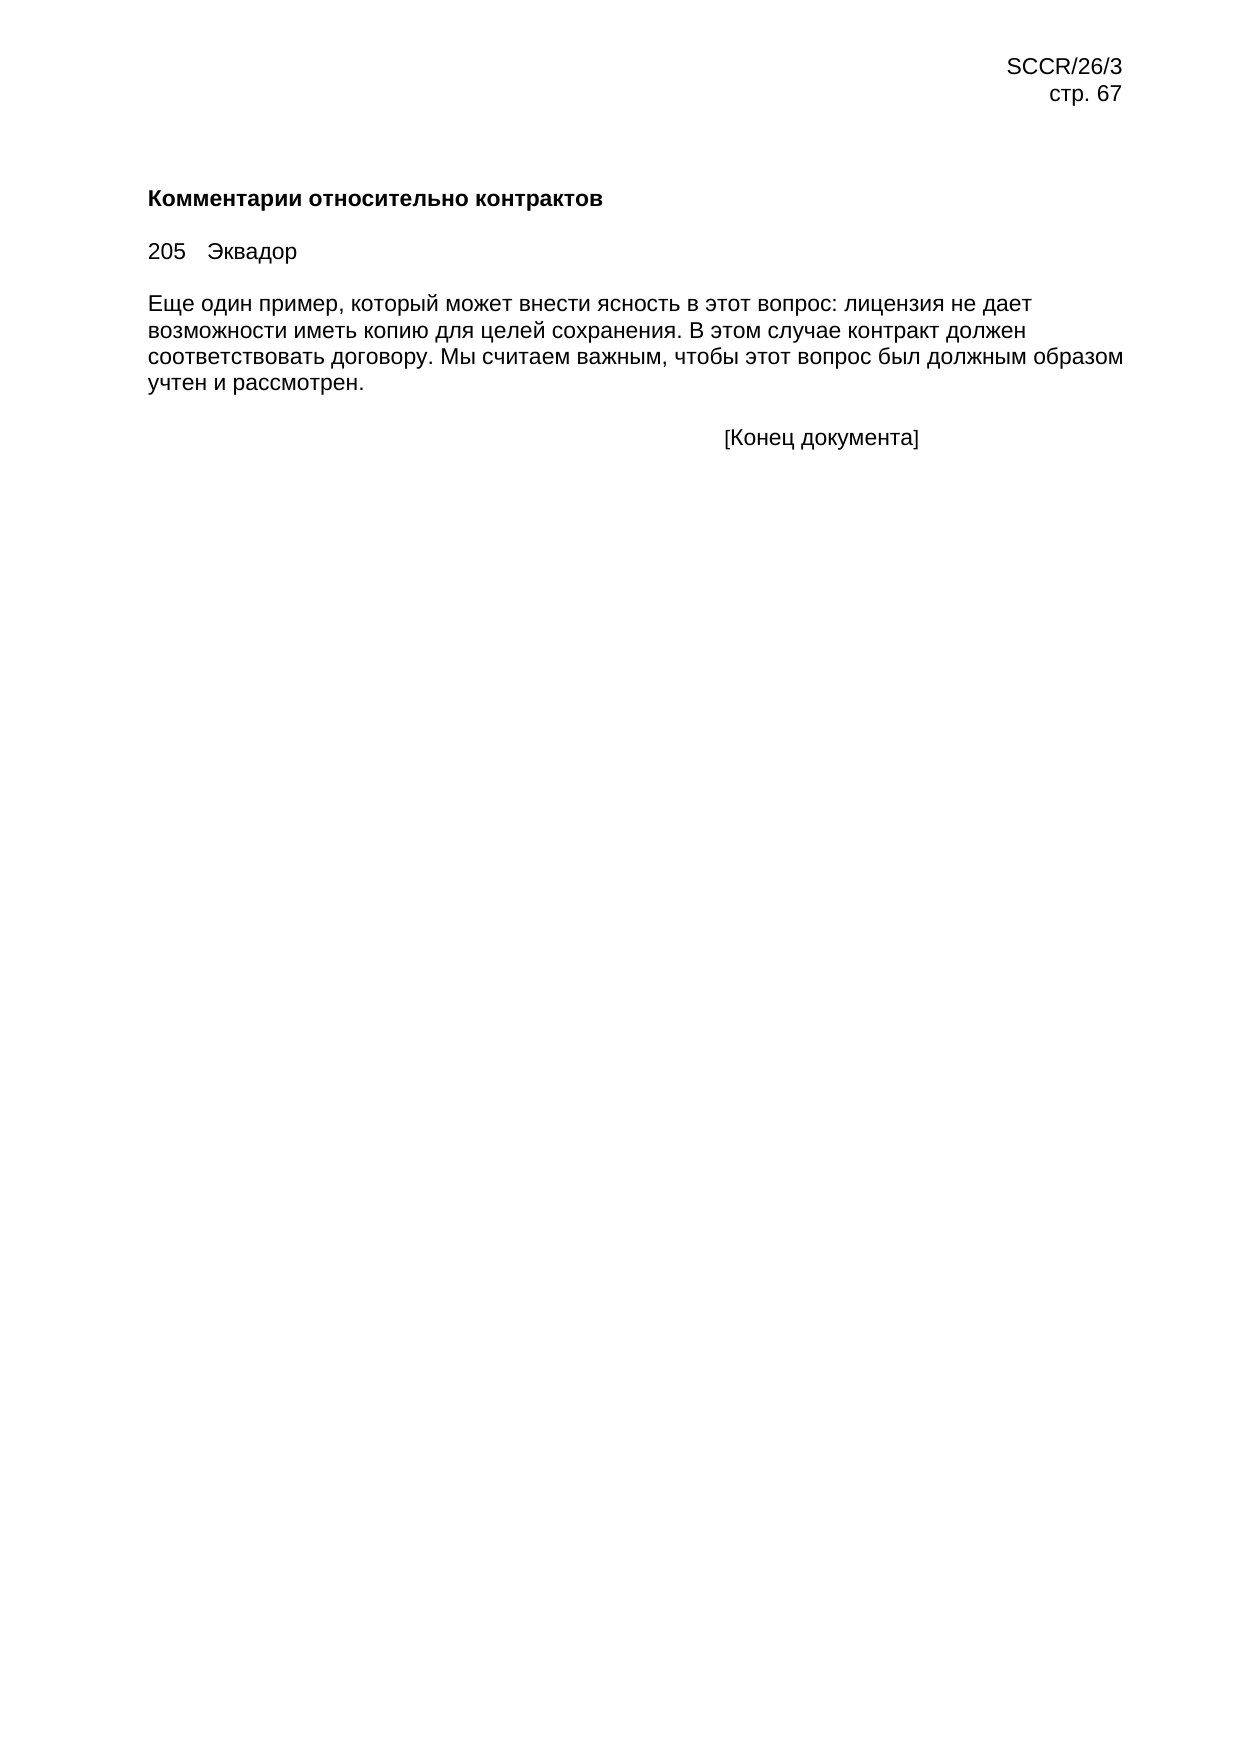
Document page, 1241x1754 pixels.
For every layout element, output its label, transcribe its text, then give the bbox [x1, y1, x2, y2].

text Комментарии относительно контрактов [148, 185, 1122, 211]
text [Конец документа] [724, 423, 1122, 450]
text Эквадор [148, 238, 1127, 264]
text Еще один пример, который может внести ясность в этот вопрос: лицензия не дает возможности иметь копию для целей сохранения. В этом случае контракт должен соответствовать договору. Мы считаем важным, чтобы этот вопрос был должным образом учтен и рассмотрен. [148, 290, 1127, 396]
